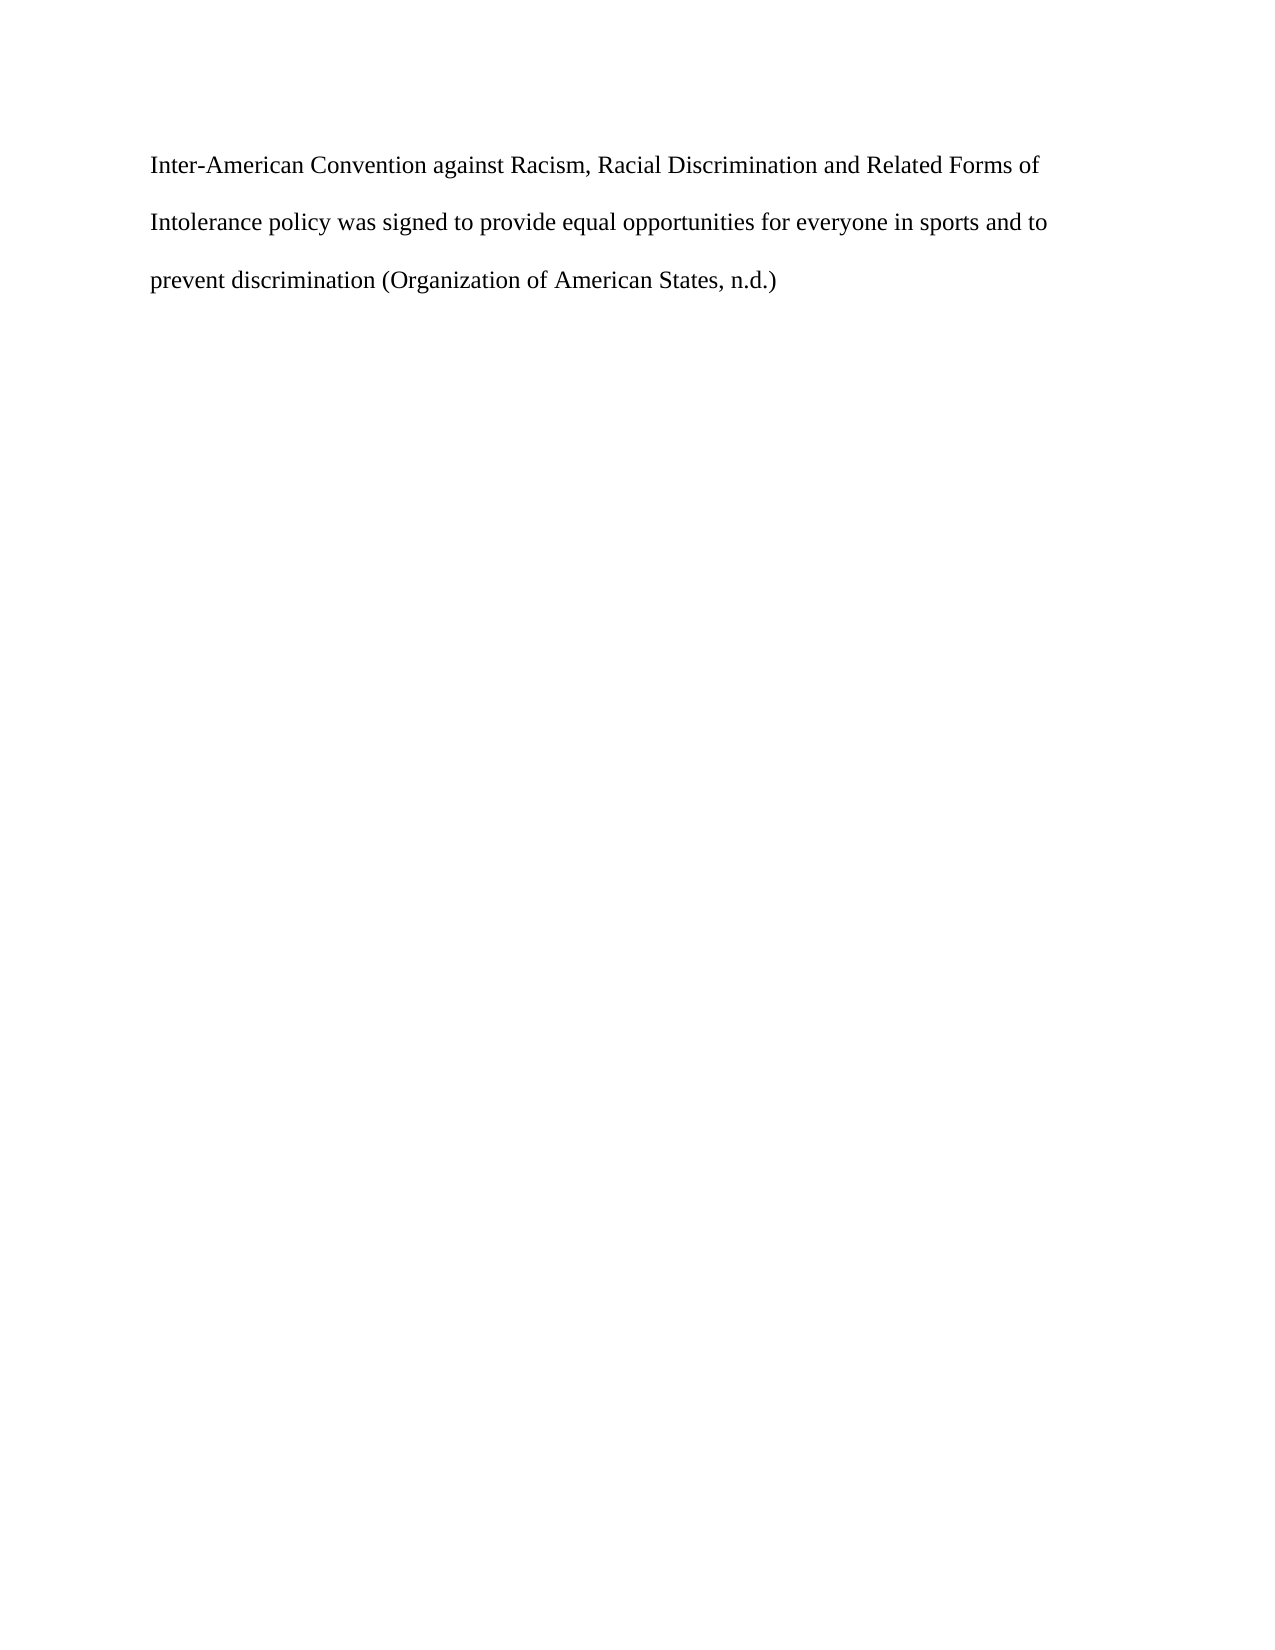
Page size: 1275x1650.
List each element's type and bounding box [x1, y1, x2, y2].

text [150, 150, 1125, 294]
